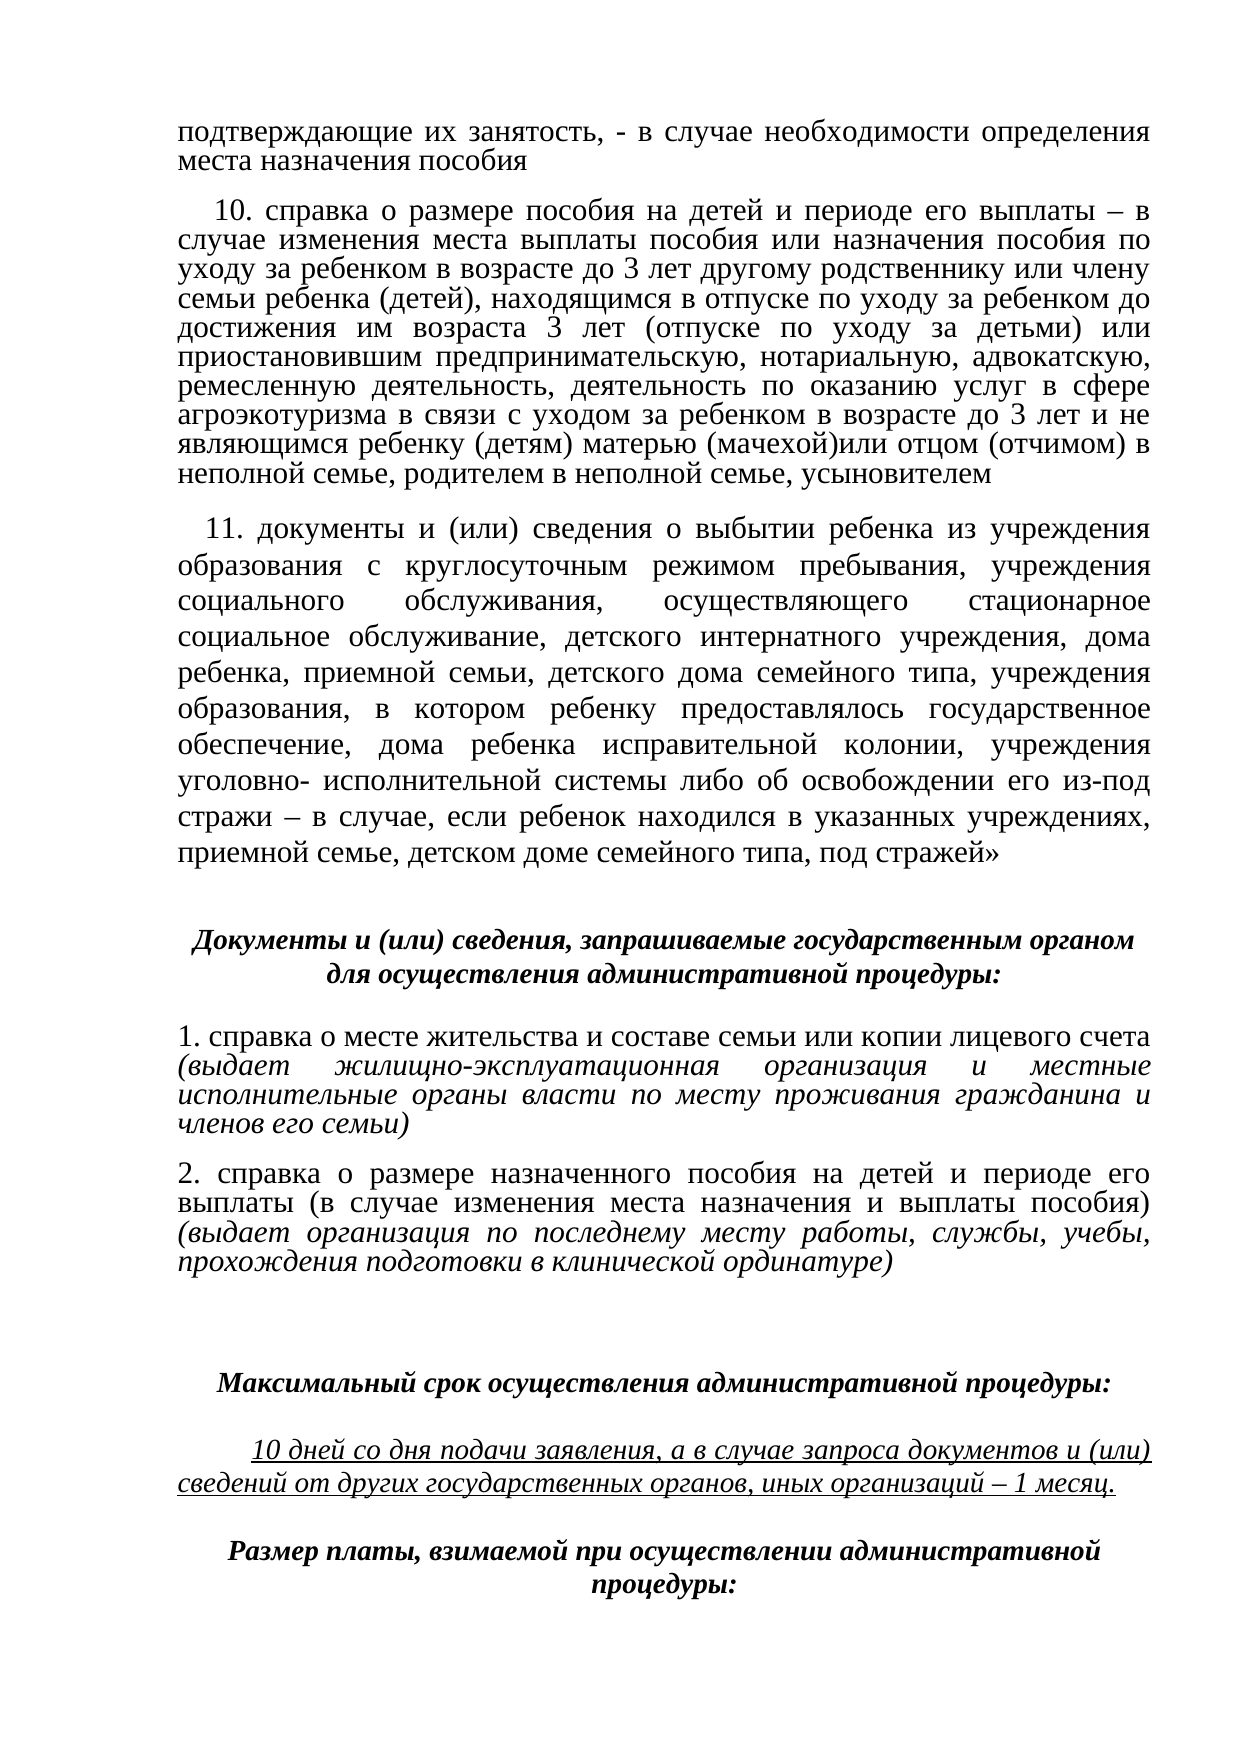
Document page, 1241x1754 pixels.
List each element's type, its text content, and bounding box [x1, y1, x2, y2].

text 2. справка о размере назначенного пособия на детей и периоде его выплаты (в случае изменения места назначения и выплаты пособия) (выдает организация по последнему месту работы, службы, учебы, прохождения подготовки в клинической ординатуре) [177, 1160, 1152, 1277]
text 10 дней со дня подачи заявления, а в случае запроса документов и (или) сведений от других государственных органов, иных организаций – 1 месяц. [177, 1432, 1152, 1499]
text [177, 118, 1152, 176]
text 1. справка о месте жительства и составе семьи или копии лицевого счета (выдает жилищно-эксплуатационная организация и местные исполнительные органы власти по месту проживания гражданина и членов его семьи) [177, 1023, 1152, 1139]
text Документы и (или) сведения, запрашиваемые государственным органом для осуществления административной процедуры: [177, 922, 1152, 989]
text Максимальный срок осуществления административной процедуры: [177, 1365, 1152, 1398]
text 10. справка о размере пособия на детей и периоде его выплаты – в случае изменения места выплаты пособия или назначения пособия по уходу за ребенком в возрасте до 3 лет другому родственнику или члену семьи ребенка (детей), находящимся в отпуске по уходу за ребенком до достижения им возраста 3 лет (отпуске по уходу за детьми) или приостановившим предпринимательскую, нотариальную, адвокатскую, ремесленную деятельность, деятельность по оказанию услуг в сфере агроэкотуризма в связи с уходом за ребенком в возрасте до 3 лет и не являющимся ребенку (детям) матерью (мачехой)или отцом (отчимом) в неполной семье, родителем в неполной семье, усыновителем [177, 197, 1152, 489]
text 11. документы и (или) сведения о выбытии ребенка из учреждения образования с круглосуточным режимом пребывания, учреждения социального обслуживания, осуществляющего стационарное социальное обслуживание, детского интернатного учреждения, дома ребенка, приемной семьи, детского дома семейного типа, учреждения образования, в котором ребенку предоставлялось государственное обеспечение, дома ребенка исправительной колонии, учреждения уголовно- исполнительной системы либо об освобождении его из-под стражи – в случае, если ребенок находился в указанных учреждениях, приемной семье, детском доме семейного типа, под стражей» [177, 510, 1152, 869]
text Размер платы, взимаемой при осуществлении административной процедуры: [177, 1533, 1152, 1600]
